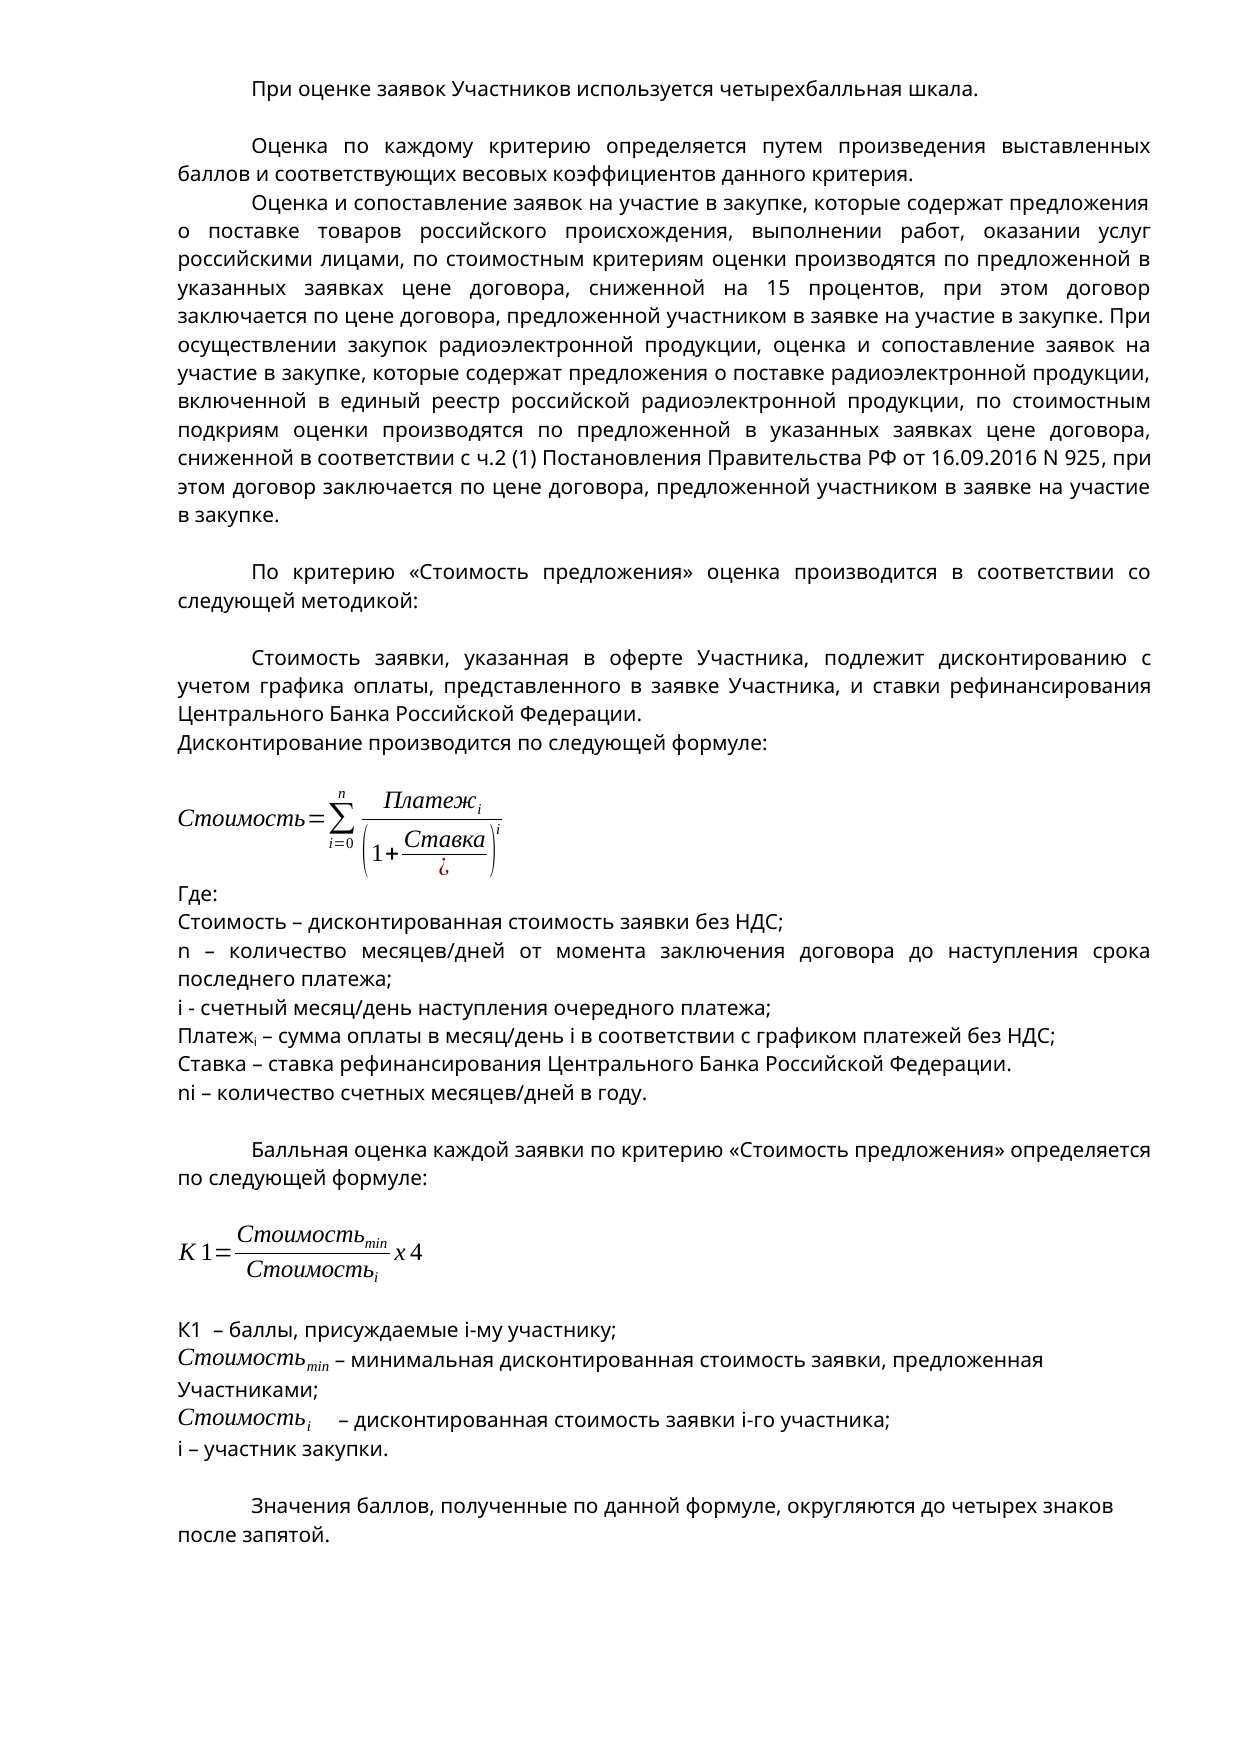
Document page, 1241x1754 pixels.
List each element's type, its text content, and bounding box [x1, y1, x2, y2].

text Балльная оценка каждой заявки по критерию «Стоимость предложения» определяется по следующей формуле: [177, 1135, 1152, 1192]
text ni – количество счетных месяцев/дней в году. [177, 1078, 1152, 1106]
text Где: [177, 879, 1152, 907]
text Платежi – сумма оплаты в месяц/день i в соответствии с графиком платежей без НДС; [177, 1021, 1152, 1049]
text Значения баллов, полученные по данной формуле, округляются до четырех знаков после запятой. [177, 1491, 1152, 1548]
text К1 – баллы, присуждаемые i-му участнику; [177, 1315, 1152, 1343]
text Оценка по каждому критерию определяется путем произведения выставленных баллов и соответствующих весовых коэффициентов данного критерия. [177, 131, 1152, 188]
text Дисконтирование производится по следующей формуле: [177, 728, 1152, 756]
text Стоимость – дисконтированная стоимость заявки без НДС; [177, 907, 1152, 936]
text При оценке заявок Участников используется четырехбалльная шкала. [177, 74, 1152, 102]
text i - счетный месяц/день наступления очередного платежа; [177, 993, 1152, 1021]
text Оценка и сопоставление заявок на участие в закупке, которые содержат предложения о поставке товаров российского происхождения, выполнении работ, оказании услуг российскими лицами, по стоимостным критериям оценки производятся по предложенной в указанных заявках цене договора, сниженной на 15 процентов, при этом договор заключается по цене договора, предложенной участником в заявке на участие в закупке. При осуществлении закупок радиоэлектронной продукции, оценка и сопоставление заявок на участие в закупке, которые содержат предложения о поставке радиоэлектронной продукции, включенной в единый реестр российской радиоэлектронной продукции, по стоимостным подкриям оценки производятся по предложенной в указанных заявках цене договора, сниженной в соответствии с ч.2 (1) Постановления Правительства РФ от 16.09.2016 N 925, при этом договор заключается по цене договора, предложенной участником в заявке на участие в закупке. [177, 188, 1152, 529]
text – дисконтированная стоимость заявки i-го участника; [177, 1403, 1152, 1434]
text Стоимость заявки, указанная в оферте Участника, подлежит дисконтированию с учетом графика оплаты, представленного в заявке Участника, и ставки рефинансирования Центрального Банка Российской Федерации. [177, 643, 1152, 728]
text i – участник закупки. [177, 1434, 1152, 1463]
text n – количество месяцев/дней от момента заключения договора до наступления срока последнего платежа; [177, 936, 1152, 993]
text Ставка – ставка рефинансирования Центрального Банка Российской Федерации. [177, 1049, 1152, 1078]
text По критерию «Стоимость предложения» оценка производится в соответствии со следующей методикой: [177, 557, 1152, 614]
text – минимальная дисконтированная стоимость заявки, предложенная Участниками; [177, 1343, 1152, 1403]
